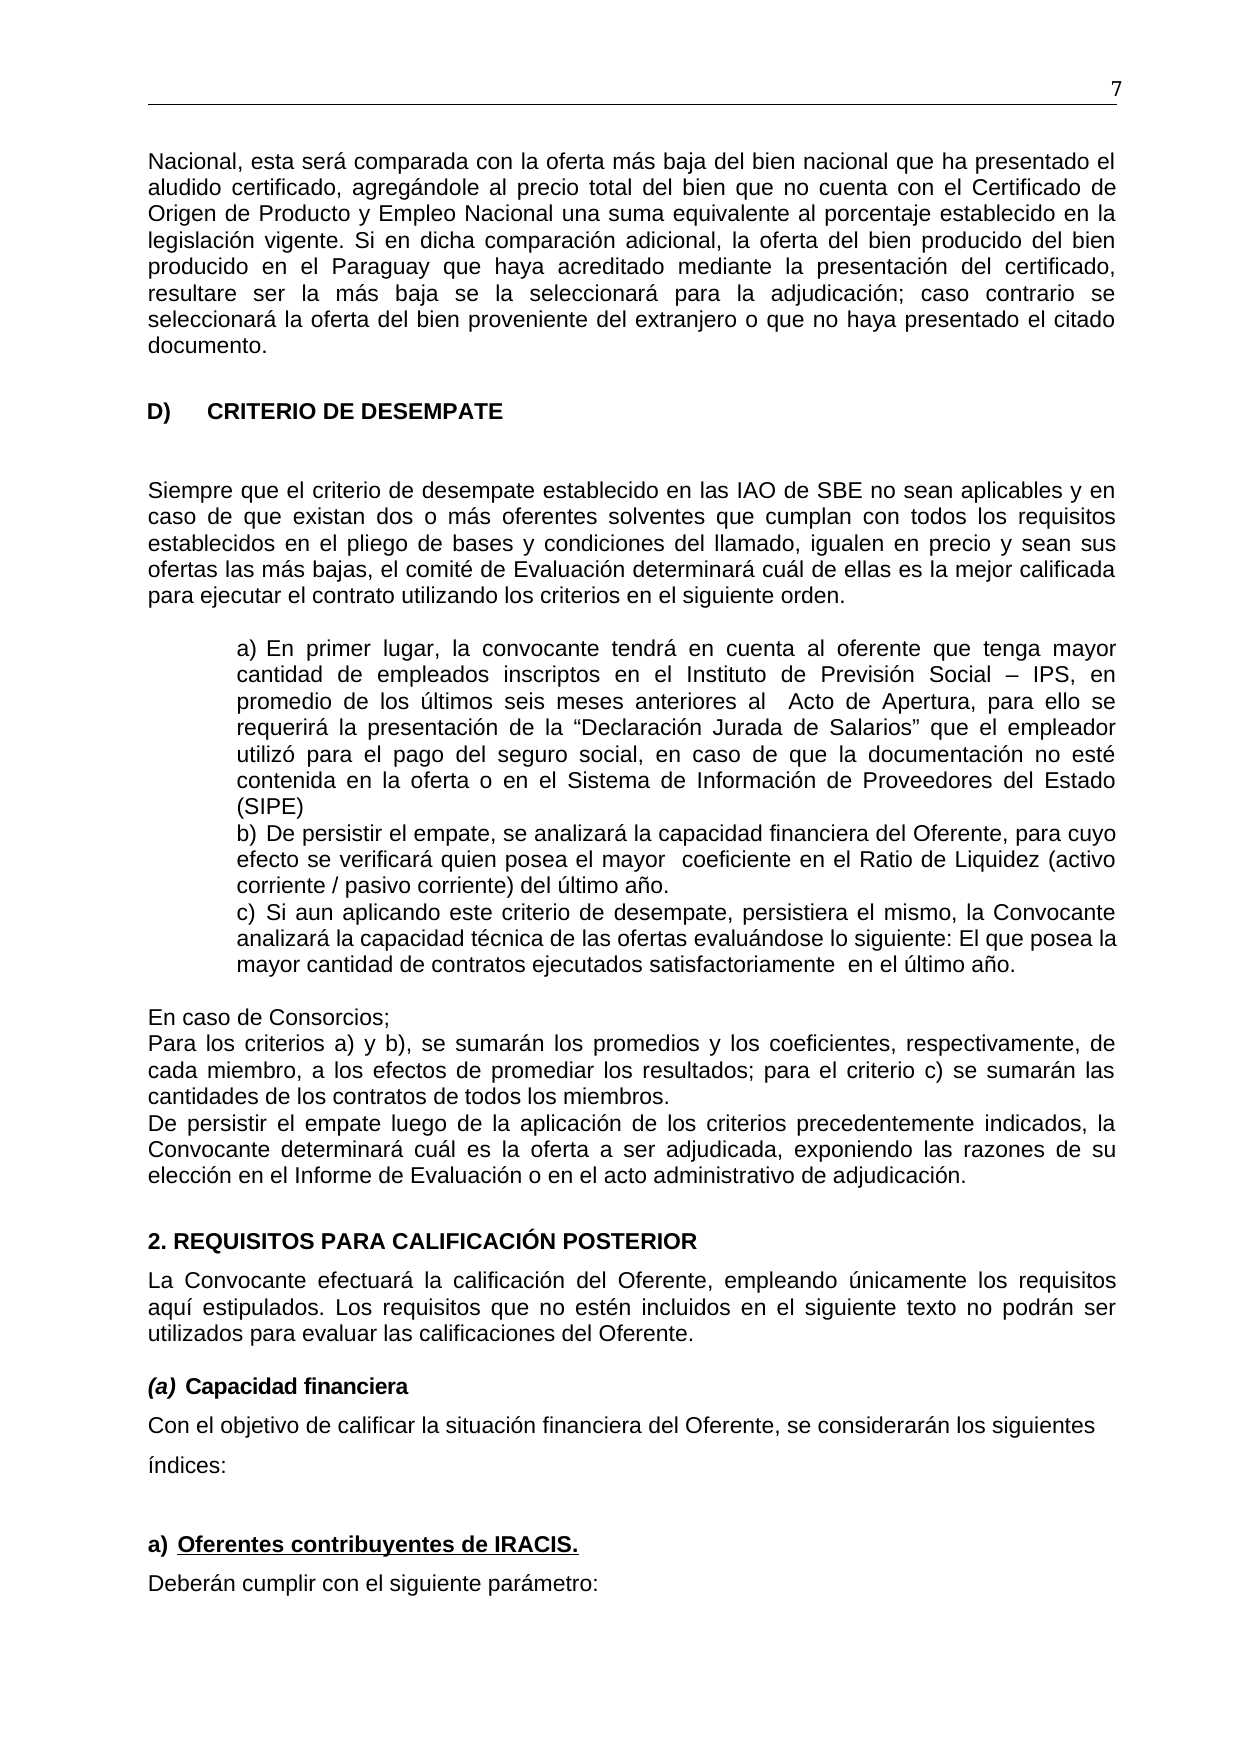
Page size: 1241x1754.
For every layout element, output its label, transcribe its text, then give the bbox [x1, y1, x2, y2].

text a) En primer lugar, la convocante tendrá en cuenta al oferente que tenga mayor cantidad de empleados inscriptos en el Instituto de Previsión Social – IPS, en promedio de los últimos seis meses anteriores al Acto de Apertura, para ello se requerirá la presentación de la “Declaración Jurada de Salarios” que el empleador utilizó para el pago del seguro social, en caso de que la documentación no esté contenida en la oferta o en el Sistema de Información de Proveedores del Estado (SIPE) [236, 635, 1117, 819]
text Deberán cumplir con el siguiente parámetro: [148, 1570, 1117, 1597]
list Capacidad financiera [148, 1373, 1117, 1399]
text 2. REQUISITOS PARA CALIFICACIÓN POSTERIOR [148, 1228, 1117, 1254]
text Siempre que el criterio de desempate establecido en las IAO de SBE no sean aplicables y en caso de que existan dos o más oferentes solventes que cumplan con todos los requisitos establecidos en el pliego de bases y condiciones del llamado, igualen en precio y sean sus ofertas las más bajas, el comité de Evaluación determinará cuál de ellas es la mejor calificada para ejecutar el contrato utilizando los criterios en el siguiente orden. [148, 477, 1117, 609]
text La Convocante efectuará la calificación del Oferente, empleando únicamente los requisitos aquí estipulados. Los requisitos que no estén incluidos en el siguiente texto no podrán ser utilizados para evaluar las calificaciones del Oferente. [148, 1267, 1117, 1347]
list Oferentes contribuyentes de IRACIS. [148, 1531, 1117, 1557]
text En caso de Consorcios; [148, 1004, 1117, 1030]
text c) Si aun aplicando este criterio de desempate, persistiera el mismo, la Convocante analizará la capacidad técnica de las ofertas evaluándose lo siguiente: El que posea la mayor cantidad de contratos ejecutados satisfactoriamente en el último año. [236, 899, 1117, 978]
text Para los criterios a) y b), se sumarán los promedios y los coeficientes, respectivamente, de cada miembro, a los efectos de promediar los resultados; para el criterio c) se sumarán las cantidades de los contratos de todos los miembros. [148, 1030, 1117, 1109]
text De persistir el empate luego de la aplicación de los criterios precedentemente indicados, la Convocante determinará cuál es la oferta a ser adjudicada, exponiendo las razones de su elección en el Informe de Evaluación o en el acto administrativo de adjudicación. [148, 1109, 1117, 1188]
text D) CRITERIO DE DESEMPATE [147, 398, 1117, 424]
text Con el objetivo de calificar la situación financiera del Oferente, se considerarán los siguientes índices: [148, 1412, 1117, 1478]
text b) De persistir el empate, se analizará la capacidad financiera del Oferente, para cuyo efecto se verificará quien posea el mayor coeficiente en el Ratio de Liquidez (activo corriente / pasivo corriente) del último año. [236, 819, 1117, 899]
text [148, 148, 1117, 358]
